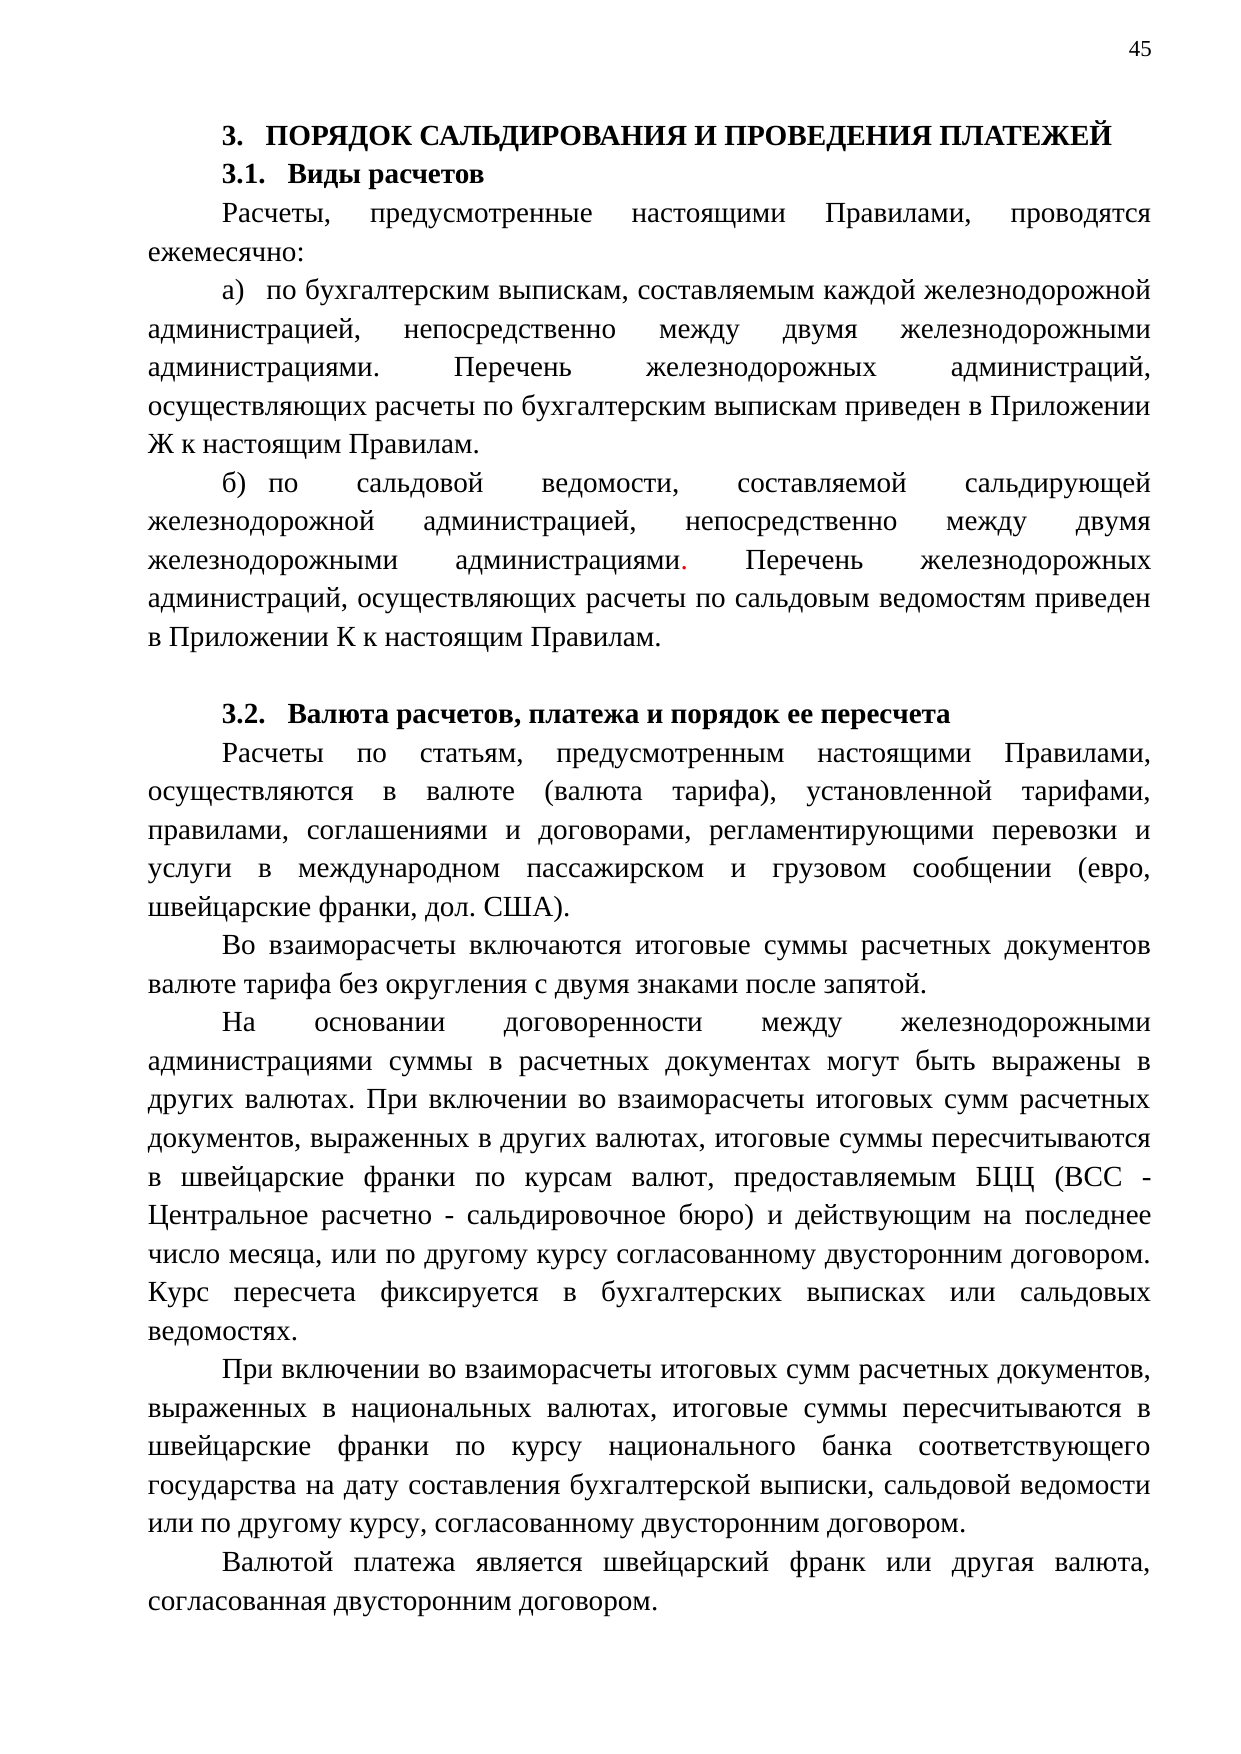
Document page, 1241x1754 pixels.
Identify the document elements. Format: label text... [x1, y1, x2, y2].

text Расчеты, предусмотренные настоящими Правилами, проводятся ежемесячно: [148, 195, 1152, 267]
subtitle б) по сальдовой ведомости, составляемой сальдирующей железнодорожной администрацией, непосредственно между двумя железнодорожными администрациями. Перечень железнодорожных администраций, осуществляющих расчеты по сальдовым ведомостям приведен в Приложении К к настоящим Правилам. [148, 465, 1152, 653]
text 3.2. Валюта расчетов, платежа и порядок ее пересчета [148, 696, 1152, 730]
text На основании договоренности между железнодорожными администрациями суммы в расчетных документах могут быть выражены в других валютах. При включении во взаиморасчеты итоговых сумм расчетных документов, выраженных в других валютах, итоговые суммы пересчитываются в швейцарские франки по курсам валют, предоставляемым БЦЦ (ВСС - Центральное расчетно - сальдировочное бюро) и действующим на последнее число месяца, или по другому курсу согласованному двусторонним договором. Курс пересчета фиксируется в бухгалтерских выписках или сальдовых ведомостях. [148, 1004, 1152, 1346]
subtitle 3.1. Виды расчетов [148, 157, 1152, 190]
text При включении во взаиморасчеты итоговых сумм расчетных документов, выраженных в национальных валютах, итоговые суммы пересчитываются в швейцарские франки по курсу национального банка соответствующего государства на дату составления бухгалтерской выписки, сальдовой ведомости или по другому курсу, согласованному двусторонним договором. [148, 1351, 1152, 1539]
subtitle 3. ПОРЯДОК САЛЬДИРОВАНИЯ И ПРОВЕДЕНИЯ ПЛАТЕЖЕЙ [148, 118, 1152, 152]
text а) по бухгалтерским выпискам, составляемым каждой железнодорожной администрацией, непосредственно между двумя железнодорожными администрациями. Перечень железнодорожных администраций, осуществляющих расчеты по бухгалтерским выпискам приведен в Приложении Ж к настоящим Правилам. [148, 272, 1152, 460]
text Во взаиморасчеты включаются итоговые суммы расчетных документов валюте тарифа без округления с двумя знаками после запятой. [148, 927, 1152, 999]
text Валютой платежа является швейцарский франк или другая валюта, согласованная двусторонним договором. [148, 1544, 1152, 1616]
text Расчеты по статьям, предусмотренным настоящими Правилами, осуществляются в валюте (валюта тарифа), установленной тарифами, правилами, соглашениями и договорами, регламентирующими перевозки и услуги в международном пассажирском и грузовом сообщении (евро, швейцарские франки, дол. США). [148, 735, 1152, 922]
